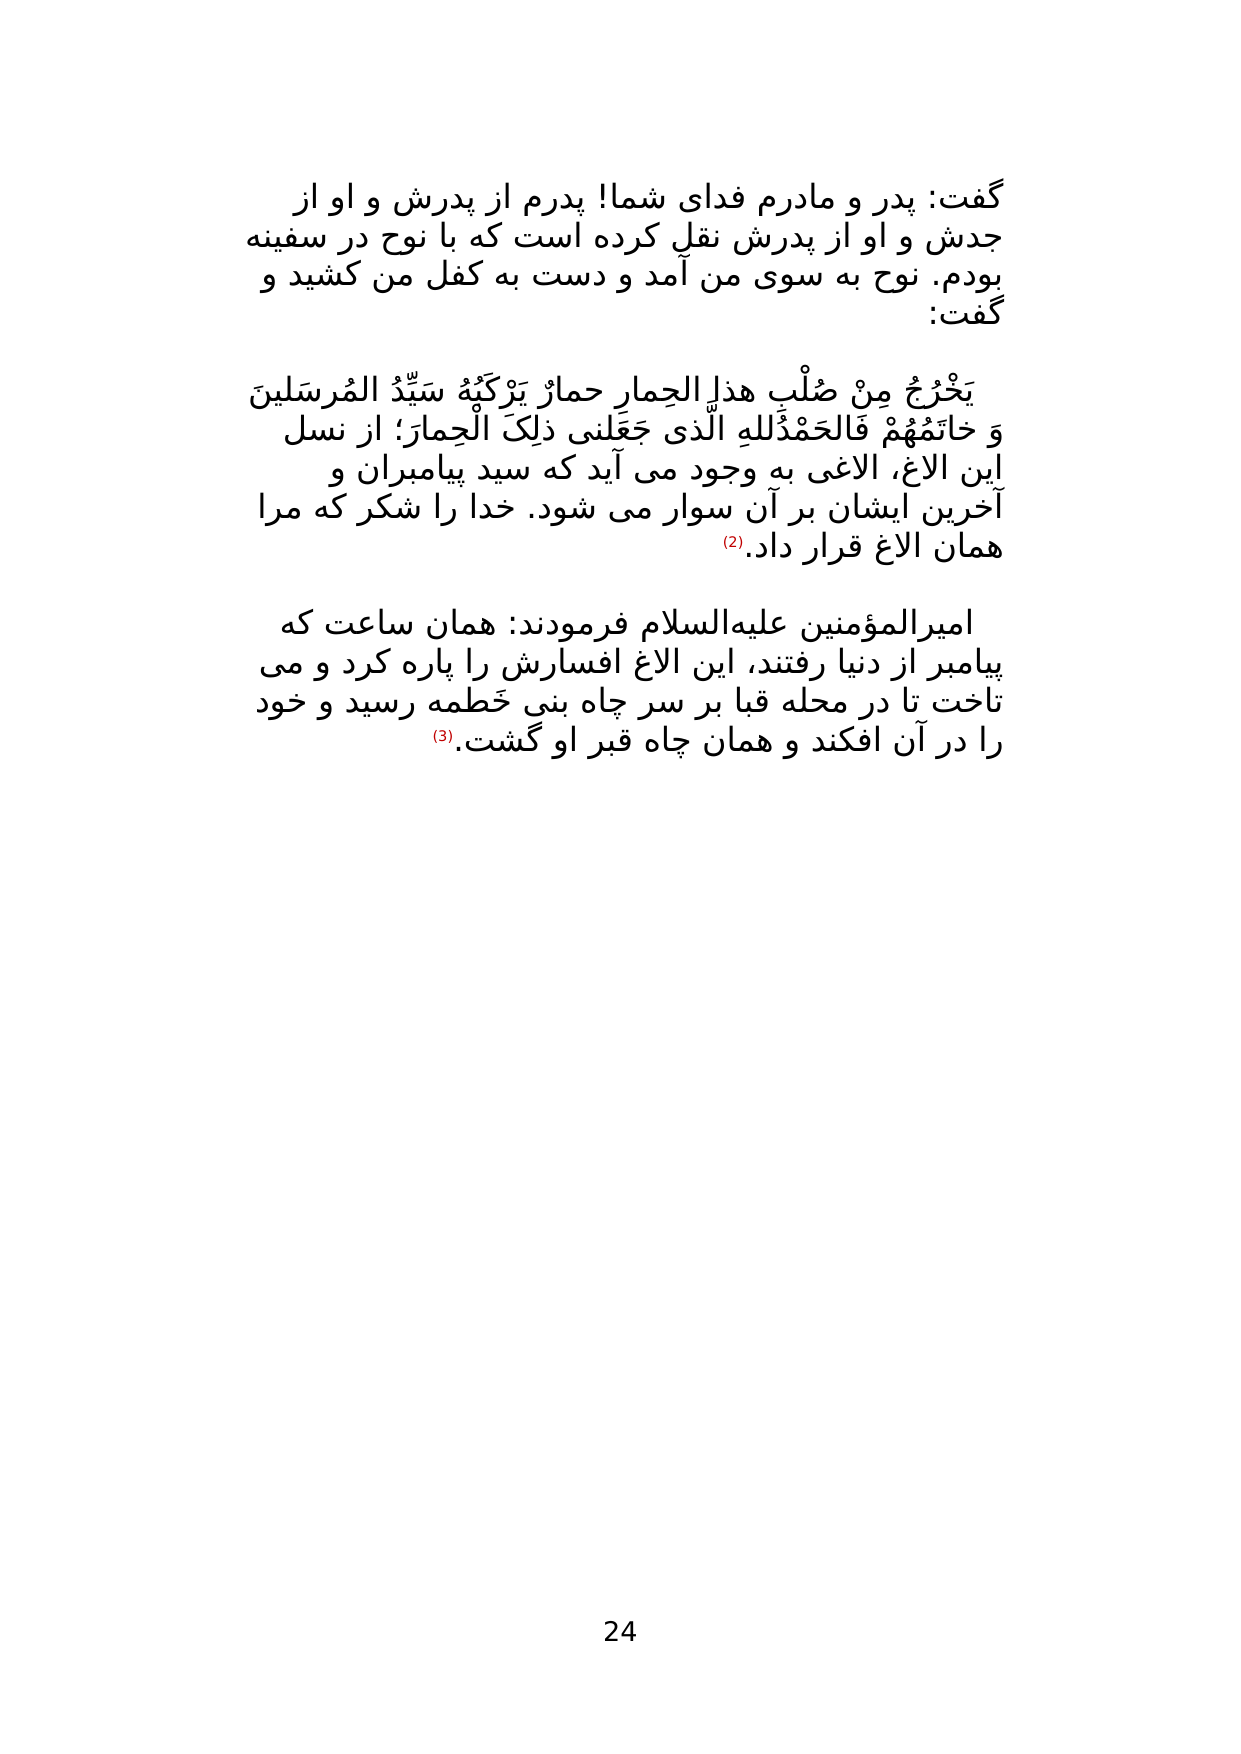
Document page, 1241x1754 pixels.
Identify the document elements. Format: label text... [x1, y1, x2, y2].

text یَخْرُجُ مِنْ صُلْبِ هذا الحِمارِ حمارٌ یَرْکَبُهُ سَیِّدُ المُرسَلینَ وَ خاتَمُهُمْ فَالحَمْدُللهِ الَّذی جَعَلنی ذلِکَ الْحِمارَ؛ از نسل این الاغ، الاغی به وجود می آید که سید پیامبران و آخرین ایشان بر آن سوار می شود. خدا را شکر که مرا همان الاغ قرار داد.(2) [236, 371, 1004, 565]
text امیرالمؤمنین عليه‌السلام فرمودند: همان ساعت که پیامبر از دنیا رفتند، این الاغ افسارش را پاره کرد و می تاخت تا در محله قبا بر سر چاه بنی خَطمه رسید و خود را در آن افکند و همان چاه قبر او گشت.(3) [236, 603, 1004, 759]
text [236, 177, 1004, 333]
